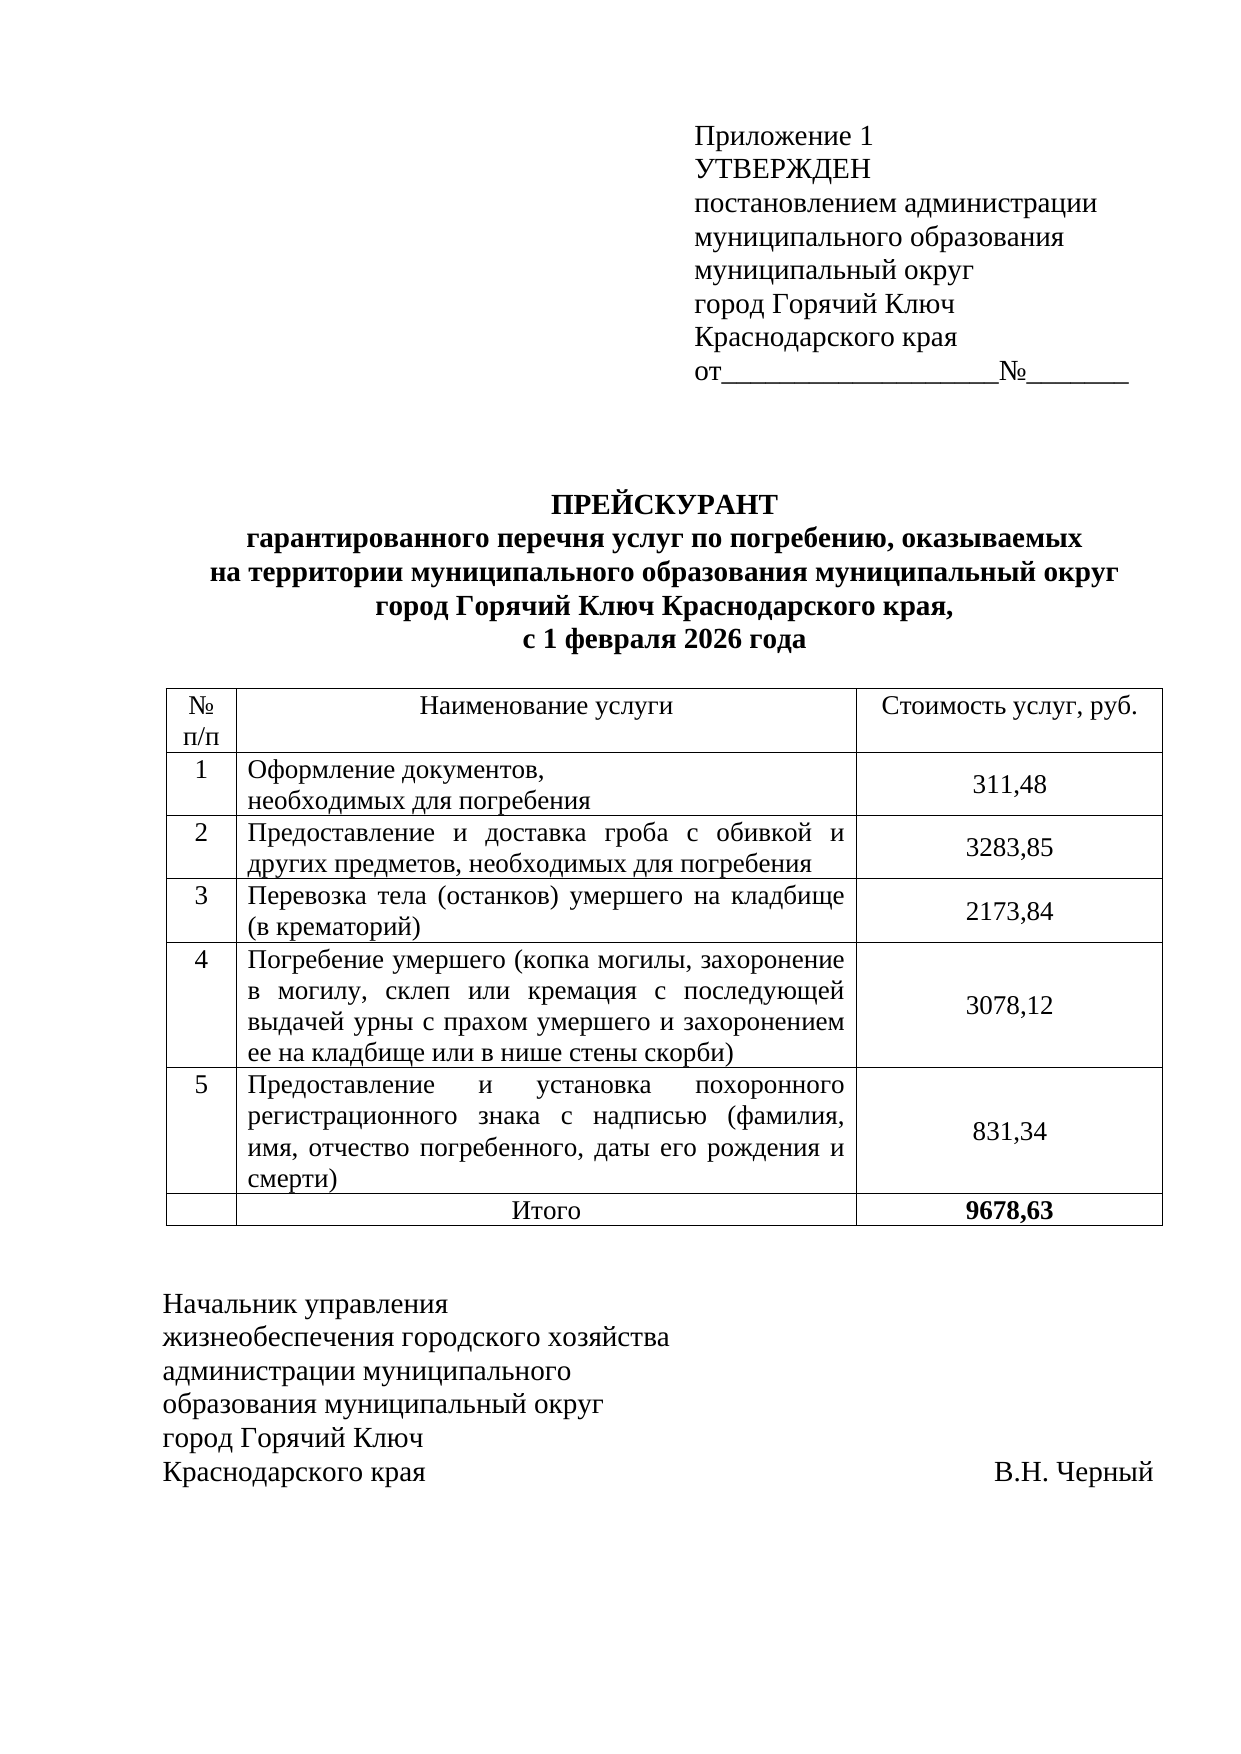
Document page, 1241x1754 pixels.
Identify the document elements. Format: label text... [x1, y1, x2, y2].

table_header № п/п [167, 689, 236, 752]
table_cell 9678,63 [857, 1194, 1162, 1225]
table_cell [167, 1194, 236, 1225]
table_cell 5 [167, 1068, 236, 1193]
table_cell 2173,84 [857, 879, 1162, 942]
text ПРЕЙСКУРАНТ [177, 487, 1152, 521]
table_cell Оформление документов, необходимых для погребения [237, 753, 856, 815]
text муниципальный округ город Горячий Ключ [694, 252, 1152, 319]
text постановлением администрации [694, 185, 1152, 219]
subtitle Приложение 1 [694, 118, 1152, 152]
table_cell 3283,85 [857, 816, 1162, 878]
text гарантированного перечня услуг по погребению, оказываемых [177, 521, 1152, 554]
table_cell 311,48 [857, 753, 1162, 815]
table_cell Итого [237, 1194, 856, 1225]
table_cell 3 [167, 879, 236, 942]
table_cell Перевозка тела (останков) умершего на кладбище (в крематорий) [237, 879, 856, 942]
table_cell 2 [167, 816, 236, 878]
text с 1 февраля 2026 года [177, 621, 1152, 655]
table_header В.Н. Черный [679, 1226, 1240, 1487]
text на территории муниципального образования муниципальный округ [177, 554, 1152, 588]
table_cell 831,34 [857, 1068, 1162, 1193]
table_cell 4 [167, 943, 236, 1067]
table_cell Предоставление и установка похоронного регистрационного знака с надписью (фамилия, имя, отчество погребенного, даты его рождения и смерти) [237, 1068, 856, 1193]
text город Горячий Ключ Краснодарского края, [177, 588, 1152, 621]
text Краснодарского края от___________________№_______ [694, 319, 1152, 386]
table_cell 3078,12 [857, 943, 1162, 1067]
table_header Начальник управления жизнеобеспечения городского хозяйства администрации муниципального образования муниципальный округ город Горячий Ключ Краснодарского края [118, 1226, 679, 1487]
table_cell Погребение умершего (копка могилы, захоронение в могилу, склеп или кремация с последующей выдачей урны с прахом умершего и захоронением ее на кладбище или в нише стены скорби) [237, 943, 856, 1067]
table_cell Предоставление и доставка гроба с обивкой и других предметов, необходимых для погребения [237, 816, 856, 878]
table_cell 1 [167, 753, 236, 815]
text муниципального образования [694, 219, 1152, 252]
table_header Стоимость услуг, руб. [857, 689, 1162, 752]
table_header Наименование услуги [237, 689, 856, 752]
subtitle УТВЕРЖДЕН [694, 152, 1152, 185]
